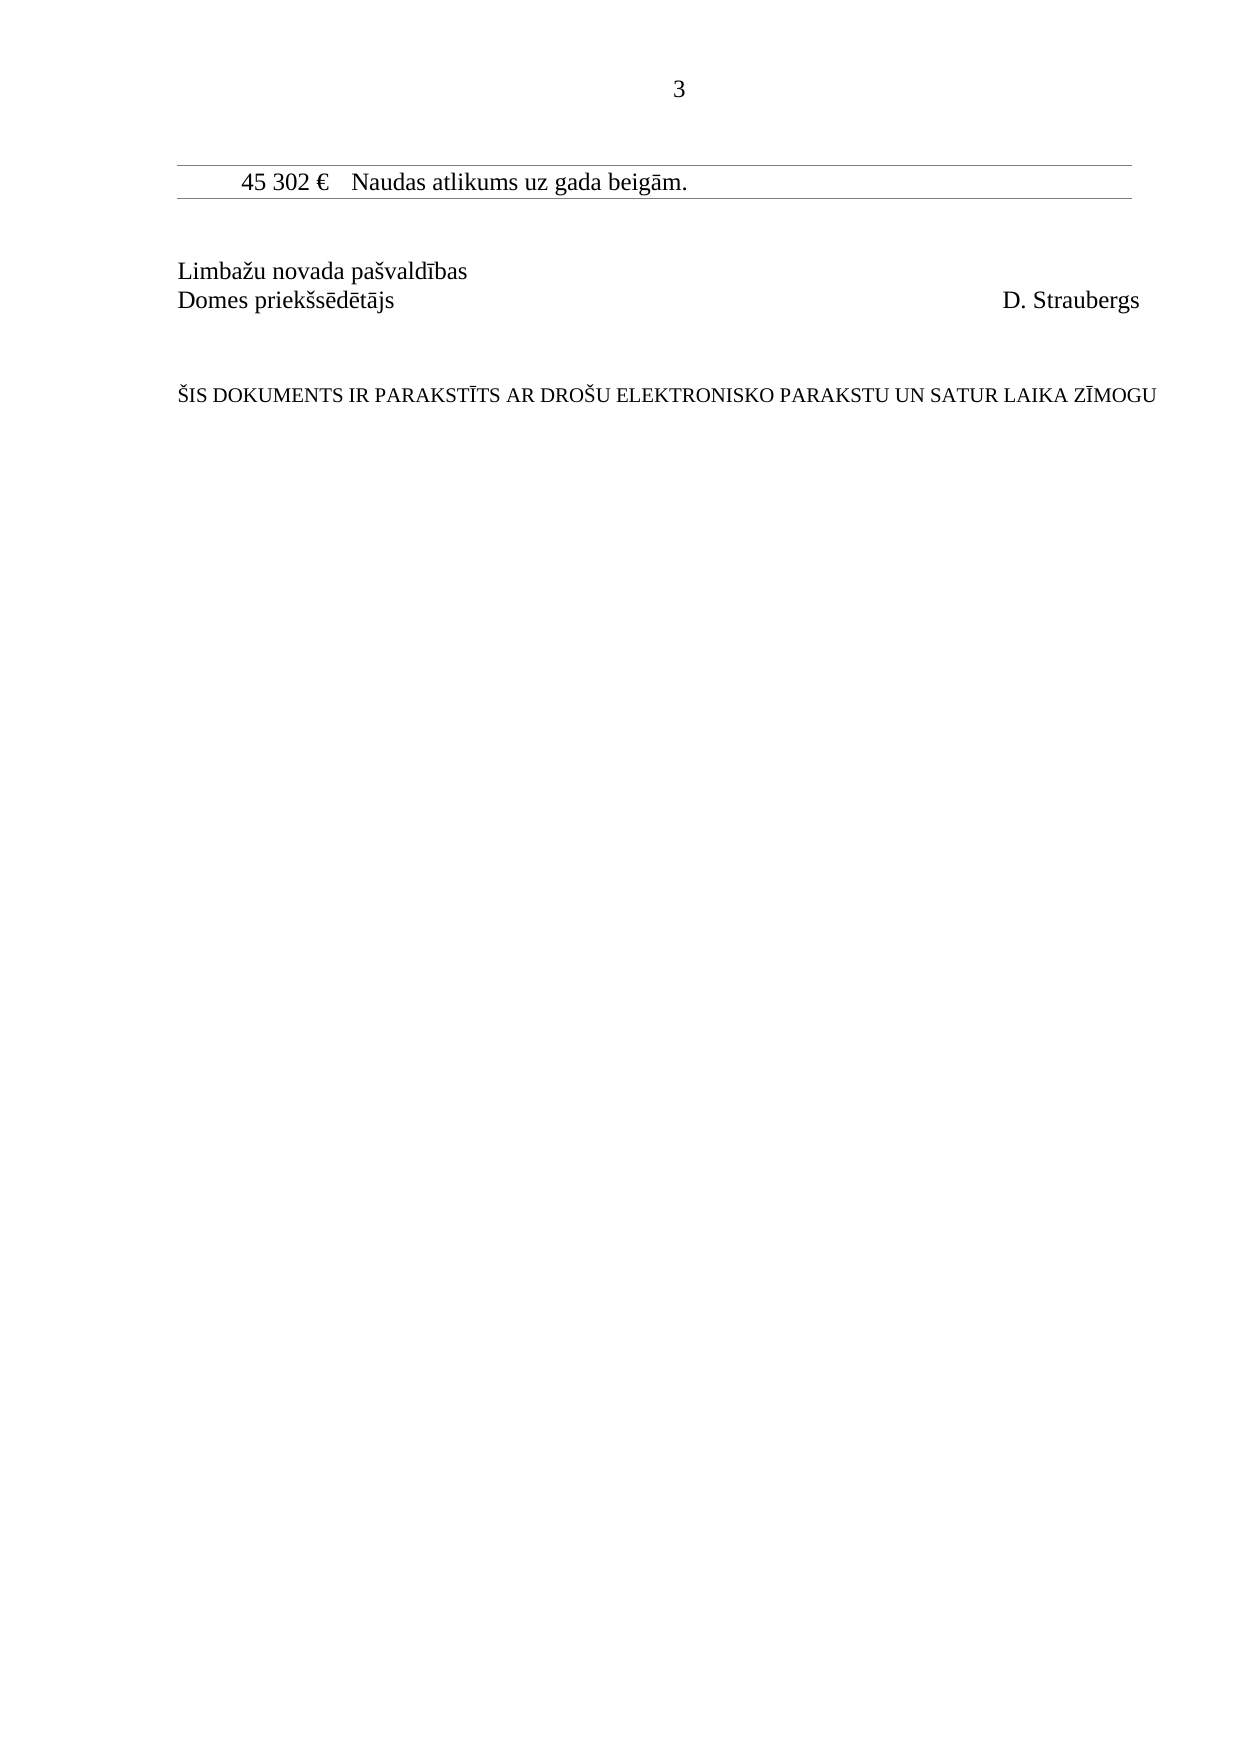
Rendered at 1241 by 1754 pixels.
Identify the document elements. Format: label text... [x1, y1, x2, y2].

table_header Naudas atlikums uz gada beigām. [340, 166, 1132, 198]
table_header 45 302 € [177, 166, 340, 198]
text Domes priekšsēdētājs D. Straubergs [177, 285, 1181, 314]
text Limbažu novada pašvaldības [177, 256, 1181, 285]
text ŠIS DOKUMENTS IR PARAKSTĪTS AR DROŠU ELEKTRONISKO PARAKSTU UN SATUR LAIKA ZĪMOGU [177, 383, 1181, 407]
